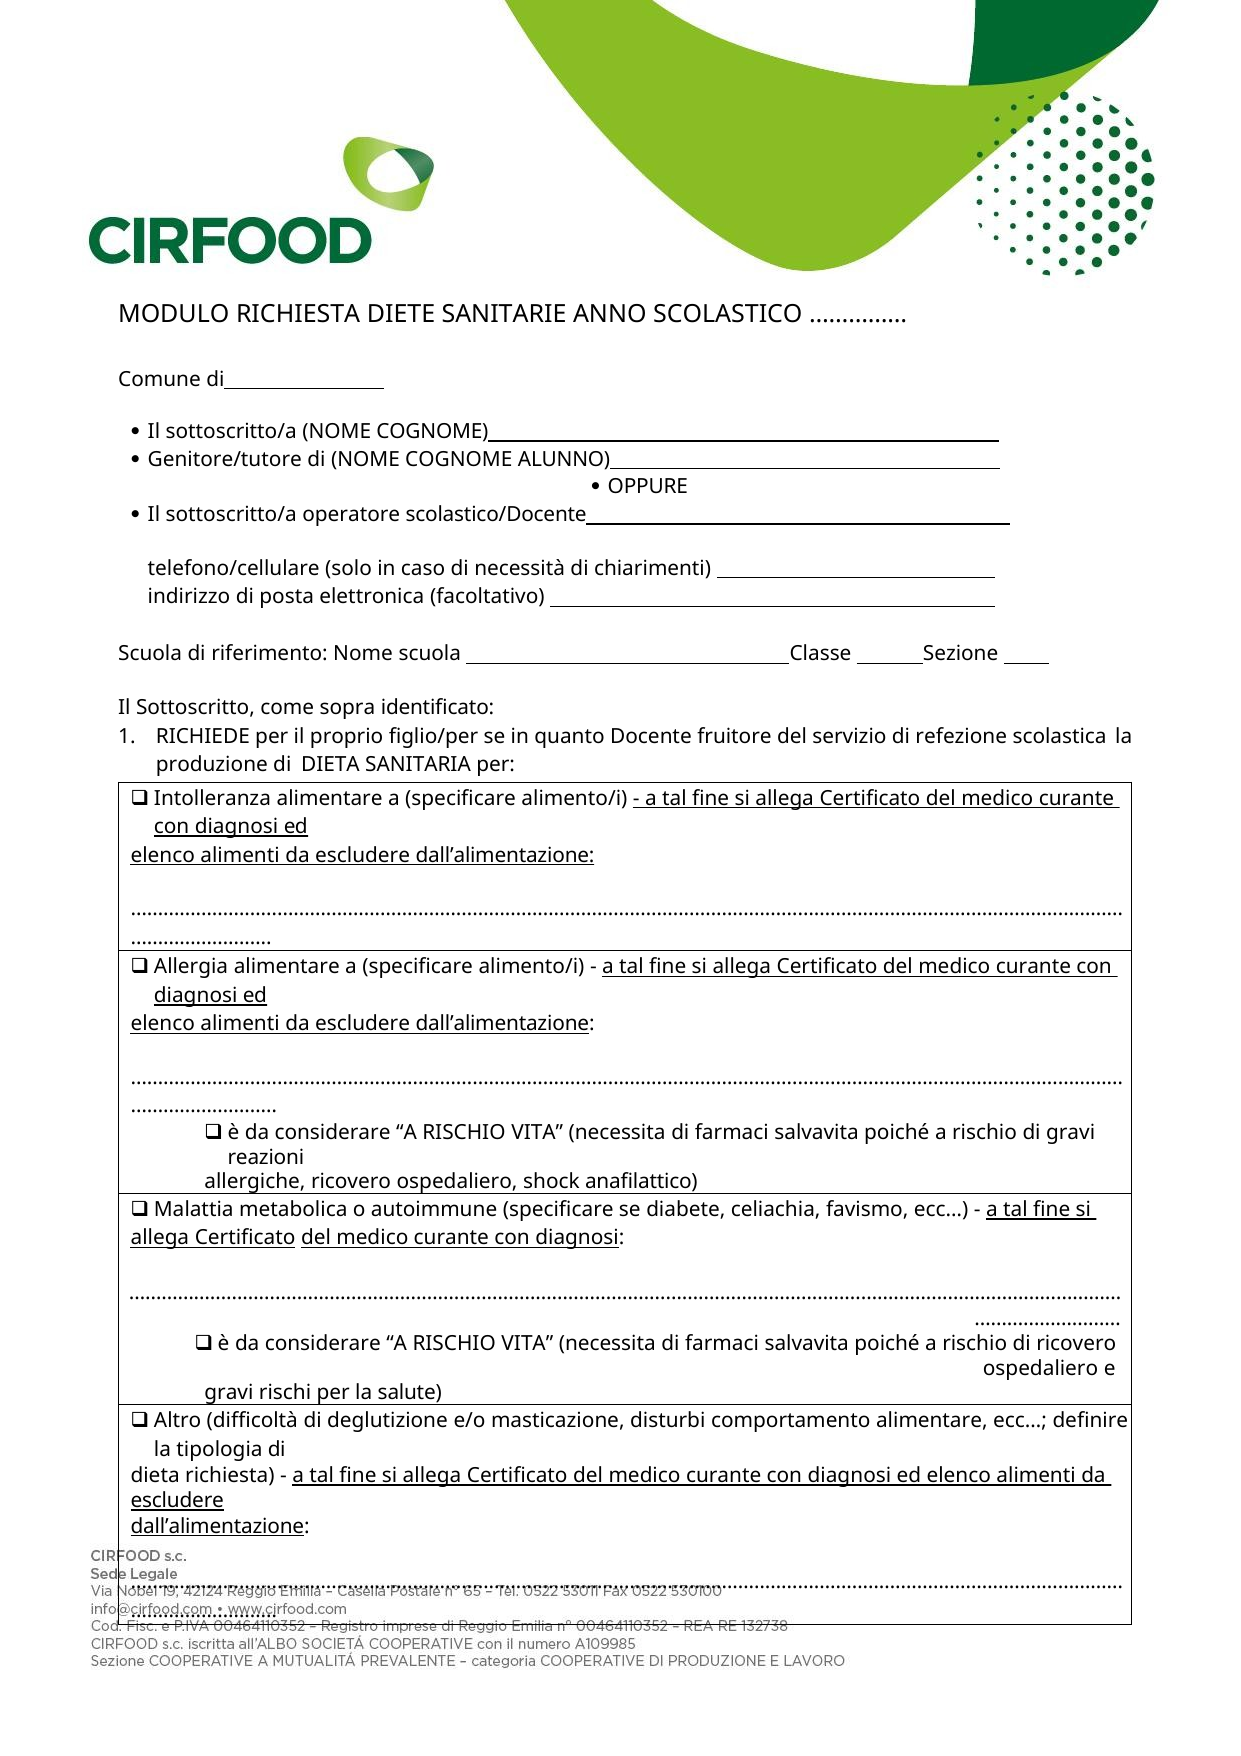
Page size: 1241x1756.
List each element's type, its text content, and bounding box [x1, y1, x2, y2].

text Comune di [118, 364, 1152, 392]
text telefono/cellulare (solo in caso di necessità di chiarimenti) indirizzo di posta elettronica (facoltativo) [147, 553, 997, 610]
table_cell Malattia metabolica o autoimmune (specificare se diabete, celiachia, favismo, ecc…) - a tal fine si allega Certificato del medico curante con diagnosi: ………………………………………………………………………………………………………………………………………………………………………………………… è da considerare “A RISCHIO VITA” (necessita di farmaci salvavita poiché a rischio di ricovero ospedaliero e gravi rischi per la salute) [119, 1194, 1131, 1404]
list RICHIEDE per il proprio figlio/per se in quanto Docente fruitore del servizio di refezione scolastica la produzione di DIETA SANITARIA per: [118, 721, 1138, 778]
subtitle MODULO RICHIESTA DIETE SANITARIE ANNO SCOLASTICO …………… [118, 295, 1152, 329]
picture [82, 0, 1171, 1670]
table_cell Allergia alimentare a (specificare alimento/i) - a tal fine si allega Certificato del medico curante con diagnosi ed elenco alimenti da escludere dall’alimentazione: ………………………………………………………………………………………………………………………………………………………………………………………… è da considerare “A RISCHIO VITA” (necessita di farmaci salvavita poiché a rischio di gravi reazioni allergiche, ricovero ospedaliero, shock anafilattico) [119, 951, 1131, 1193]
table_header Intolleranza alimentare a (specificare alimento/i) - a tal fine si allega Certificato del medico curante con diagnosi ed elenco alimenti da escludere dall’alimentazione: ……………………………………………………………………………………………………………………………………………………………………………………….. [119, 783, 1131, 950]
list Il sottoscritto/a operatore scolastico/Docente [132, 499, 1152, 527]
list Genitore/tutore di (NOME COGNOME ALUNNO) [132, 444, 1152, 472]
list Il sottoscritto/a (NOME COGNOME) [132, 417, 1152, 444]
text Il Sottoscritto, come sopra identificato: [118, 692, 1152, 721]
text Scuola di riferimento: Nome scuola Classe Sezione [118, 638, 1152, 667]
subtitle OPPURE [592, 472, 1152, 499]
table_cell Altro (difficoltà di deglutizione e/o masticazione, disturbi comportamento alimentare, ecc…; definire la tipologia di dieta richiesta) - a tal fine si allega Certificato del medico curante con diagnosi ed elenco alimenti da escludere dall’alimentazione: ………………………………………………………………………………………………………………………………………………………………………………………… [119, 1405, 1131, 1623]
